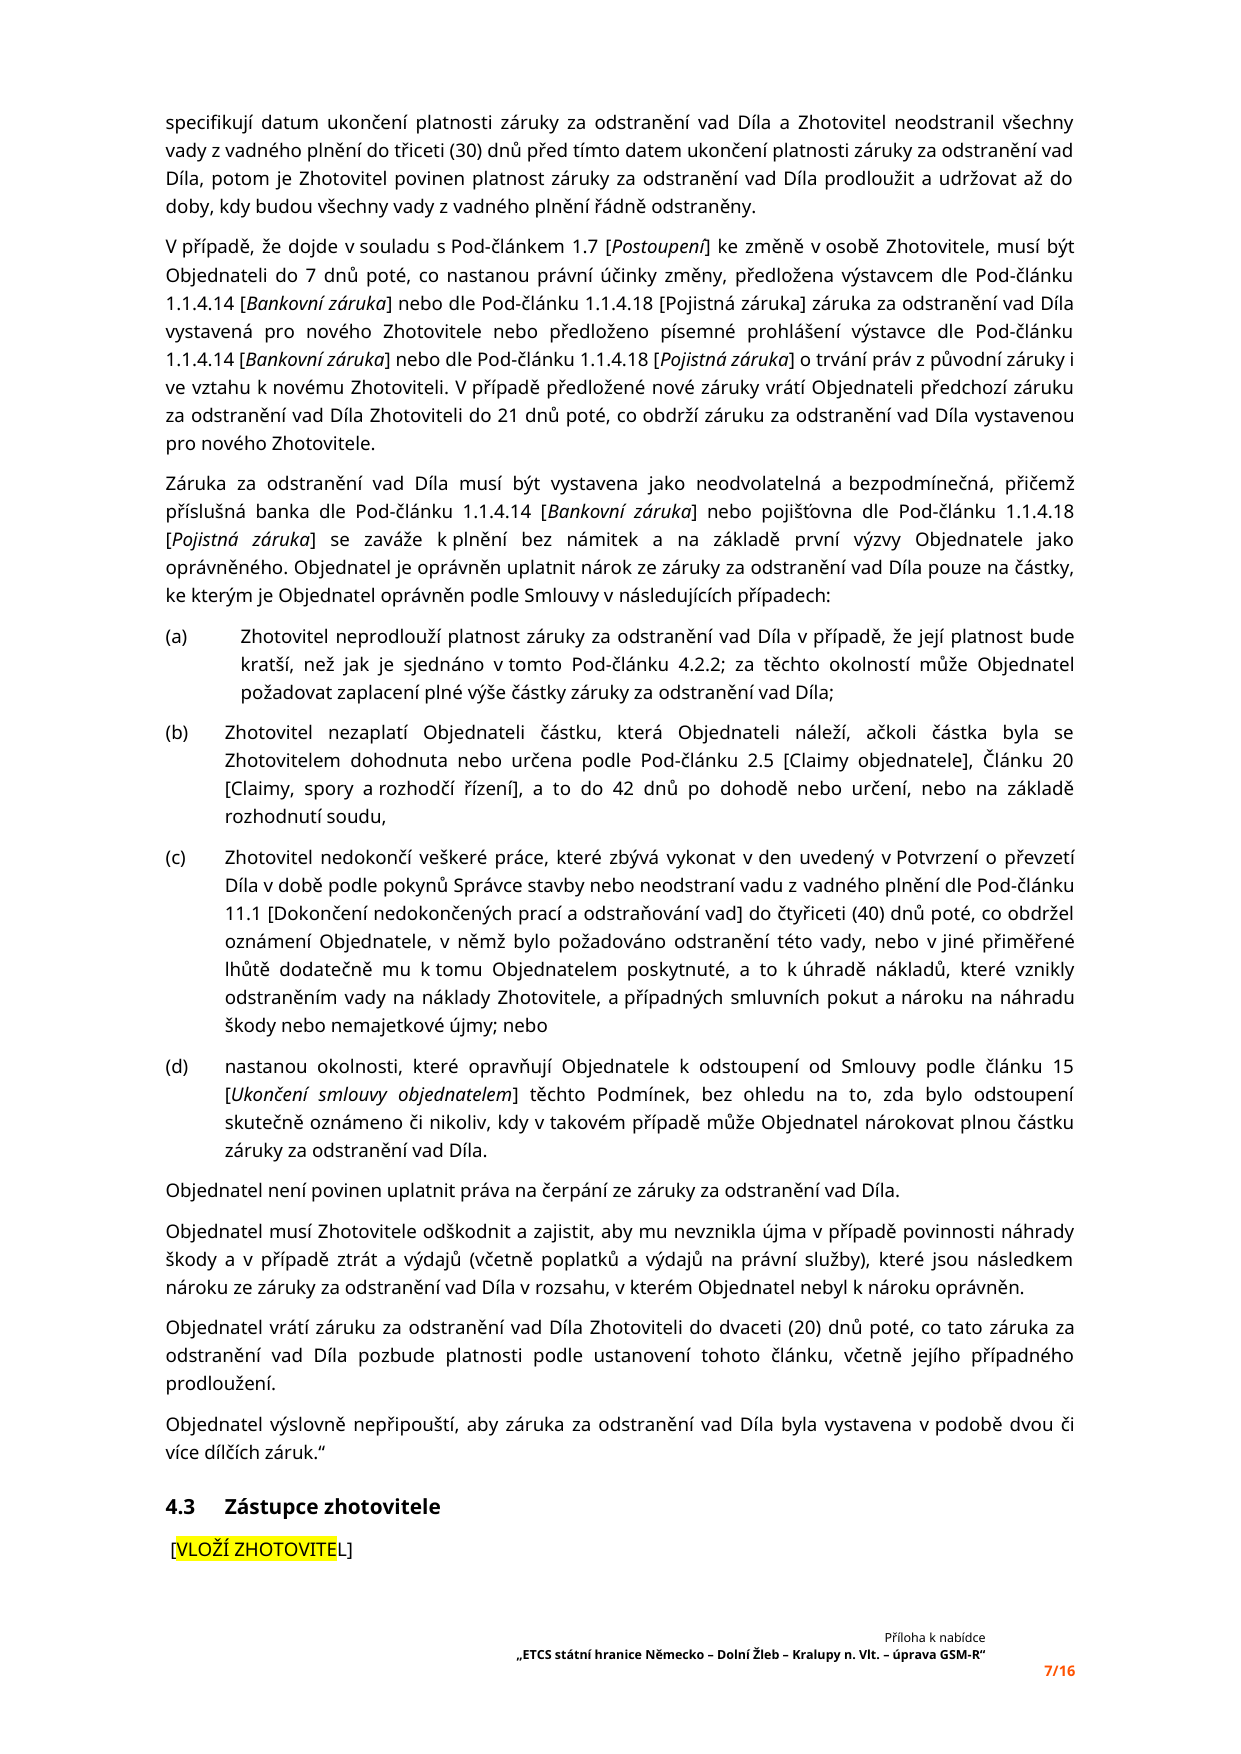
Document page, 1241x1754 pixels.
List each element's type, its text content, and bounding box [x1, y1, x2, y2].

text Objednatel vrátí záruku za odstranění vad Díla Zhotoviteli do dvaceti (20) dnů poté, co tato záruka za odstranění vad Díla pozbude platnosti podle ustanovení tohoto článku, včetně jejího případného prodloužení. [165, 1314, 1075, 1396]
text [VLOŽÍ ZHOTOVITEL] [337, 1536, 1075, 1561]
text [165, 109, 1075, 219]
text 4.3 Zástupce zhotovitele [165, 1492, 1075, 1521]
text Objednatel musí Zhotovitele odškodnit a zajistit, aby mu nevznikla újma v případě povinnosti náhrady škody a v případě ztrát a výdajů (včetně poplatků a výdajů na právní služby), které jsou následkem nároku ze záruky za odstranění vad Díla v rozsahu, v kterém Objednatel nebyl k nároku oprávněn. [165, 1218, 1075, 1299]
text Záruka za odstranění vad Díla musí být vystavena jako neodvolatelná a bezpodmínečná, přičemž příslušná banka dle Pod-článku 1.1.4.14 [Bankovní záruka] nebo pojišťovna dle Pod-článku 1.1.4.18 [Pojistná záruka] se zaváže k plnění bez námitek a na základě první výzvy Objednatele jako oprávněného. Objednatel je oprávněn uplatnit nárok ze záruky za odstranění vad Díla pouze na částky, ke kterým je Objednatel oprávněn podle Smlouvy v následujících případech: [165, 471, 1075, 608]
text Objednatel výslovně nepřipouští, aby záruka za odstranění vad Díla byla vystavena v podobě dvou či více dílčích záruk.“ [165, 1411, 1075, 1465]
text nastanou okolnosti, které opravňují Objednatele k odstoupení od Smlouvy podle článku 15 [Ukončení smlouvy objednatelem] těchto Podmínek, bez ohledu na to, zda bylo odstoupení skutečně oznámeno či nikoliv, kdy v takovém případě může Objednatel nárokovat plnou částku záruky za odstranění vad Díla. [165, 1053, 1075, 1162]
text Zhotovitel nezaplatí Objednateli částku, která Objednateli náleží, ačkoli částka byla se Zhotovitelem dohodnuta nebo určena podle Pod-článku 2.5 [Claimy objednatele], Článku 20 [Claimy, spory a rozhodčí řízení], a to do 42 dnů po dohodě nebo určení, nebo na základě rozhodnutí soudu, [165, 720, 1075, 829]
text V případě, že dojde v souladu s Pod-článkem 1.7 [Postoupení] ke změně v osobě Zhotovitele, musí být Objednateli do 7 dnů poté, co nastanou právní účinky změny, předložena výstavcem dle Pod-článku 1.1.4.14 [Bankovní záruka] nebo dle Pod-článku 1.1.4.18 [Pojistná záruka] záruka za odstranění vad Díla vystavená pro nového Zhotovitele nebo předloženo písemné prohlášení výstavce dle Pod-článku 1.1.4.14 [Bankovní záruka] nebo dle Pod-článku 1.1.4.18 [Pojistná záruka] o trvání práv z původní záruky i ve vztahu k novému Zhotoviteli. V případě předložené nové záruky vrátí Objednateli předchozí záruku za odstranění vad Díla Zhotoviteli do 21 dnů poté, co obdrží záruku za odstranění vad Díla vystavenou pro nového Zhotovitele. [165, 234, 1075, 456]
text Objednatel není povinen uplatnit práva na čerpání ze záruky za odstranění vad Díla. [165, 1177, 1075, 1203]
text Zhotovitel nedokončí veškeré práce, které zbývá vykonat v den uvedený v Potvrzení o převzetí Díla v době podle pokynů Správce stavby nebo neodstraní vadu z vadného plnění dle Pod-článku 11.1 [Dokončení nedokončených prací a odstraňování vad] do čtyřiceti (40) dnů poté, co obdržel oznámení Objednatele, v němž bylo požadováno odstranění této vady, nebo v jiné přiměřené lhůtě dodatečně mu k tomu Objednatelem poskytnuté, a to k úhradě nákladů, které vznikly odstraněním vady na náklady Zhotovitele, a případných smluvních pokut a nároku na náhradu škody nebo nemajetkové újmy; nebo [165, 844, 1075, 1038]
list Zhotovitel neprodlouží platnost záruky za odstranění vad Díla v případě, že její platnost bude kratší, než jak je sjednáno v tomto Pod-článku 4.2.2; za těchto okolností může Objednatel požadovat zaplacení plné výše částky záruky za odstranění vad Díla; [165, 623, 1075, 705]
